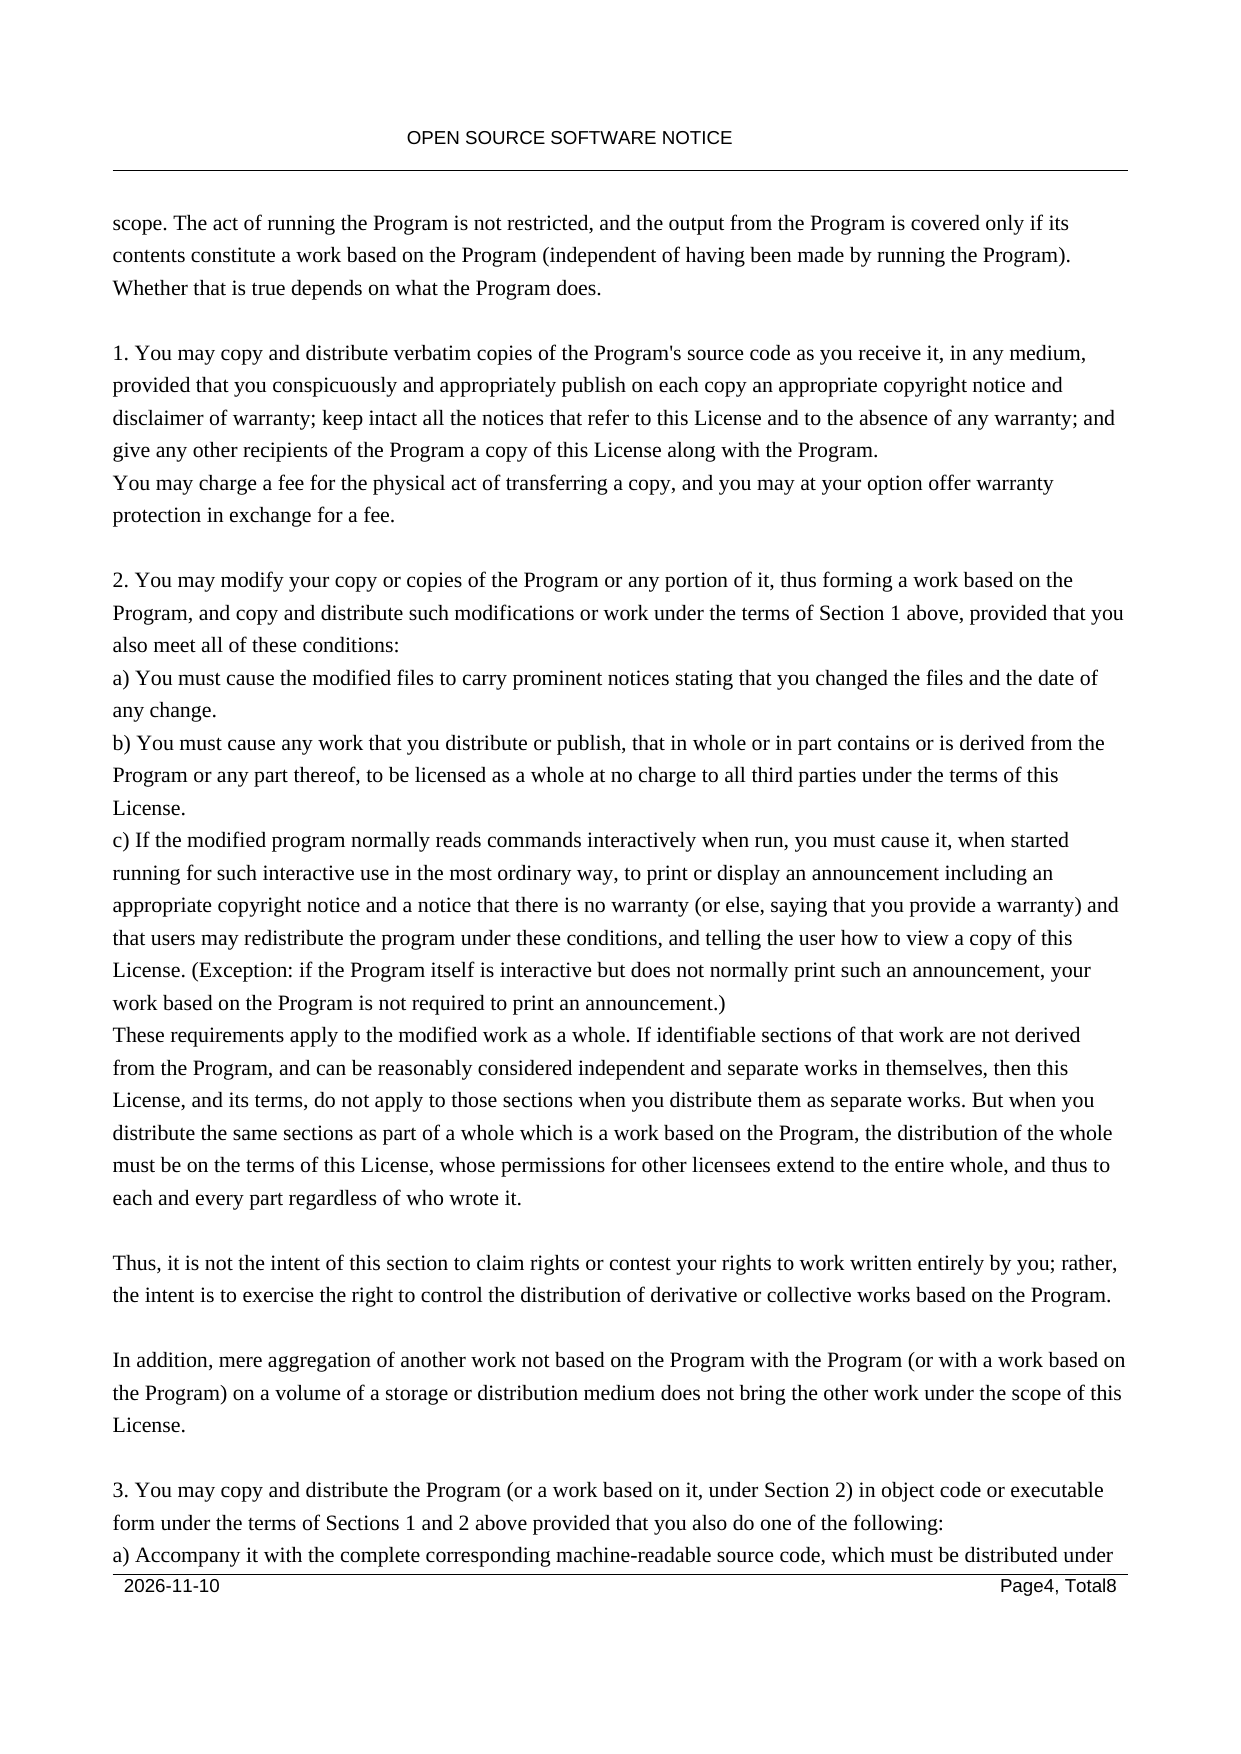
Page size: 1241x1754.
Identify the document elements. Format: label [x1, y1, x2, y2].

text [112, 206, 1128, 1571]
